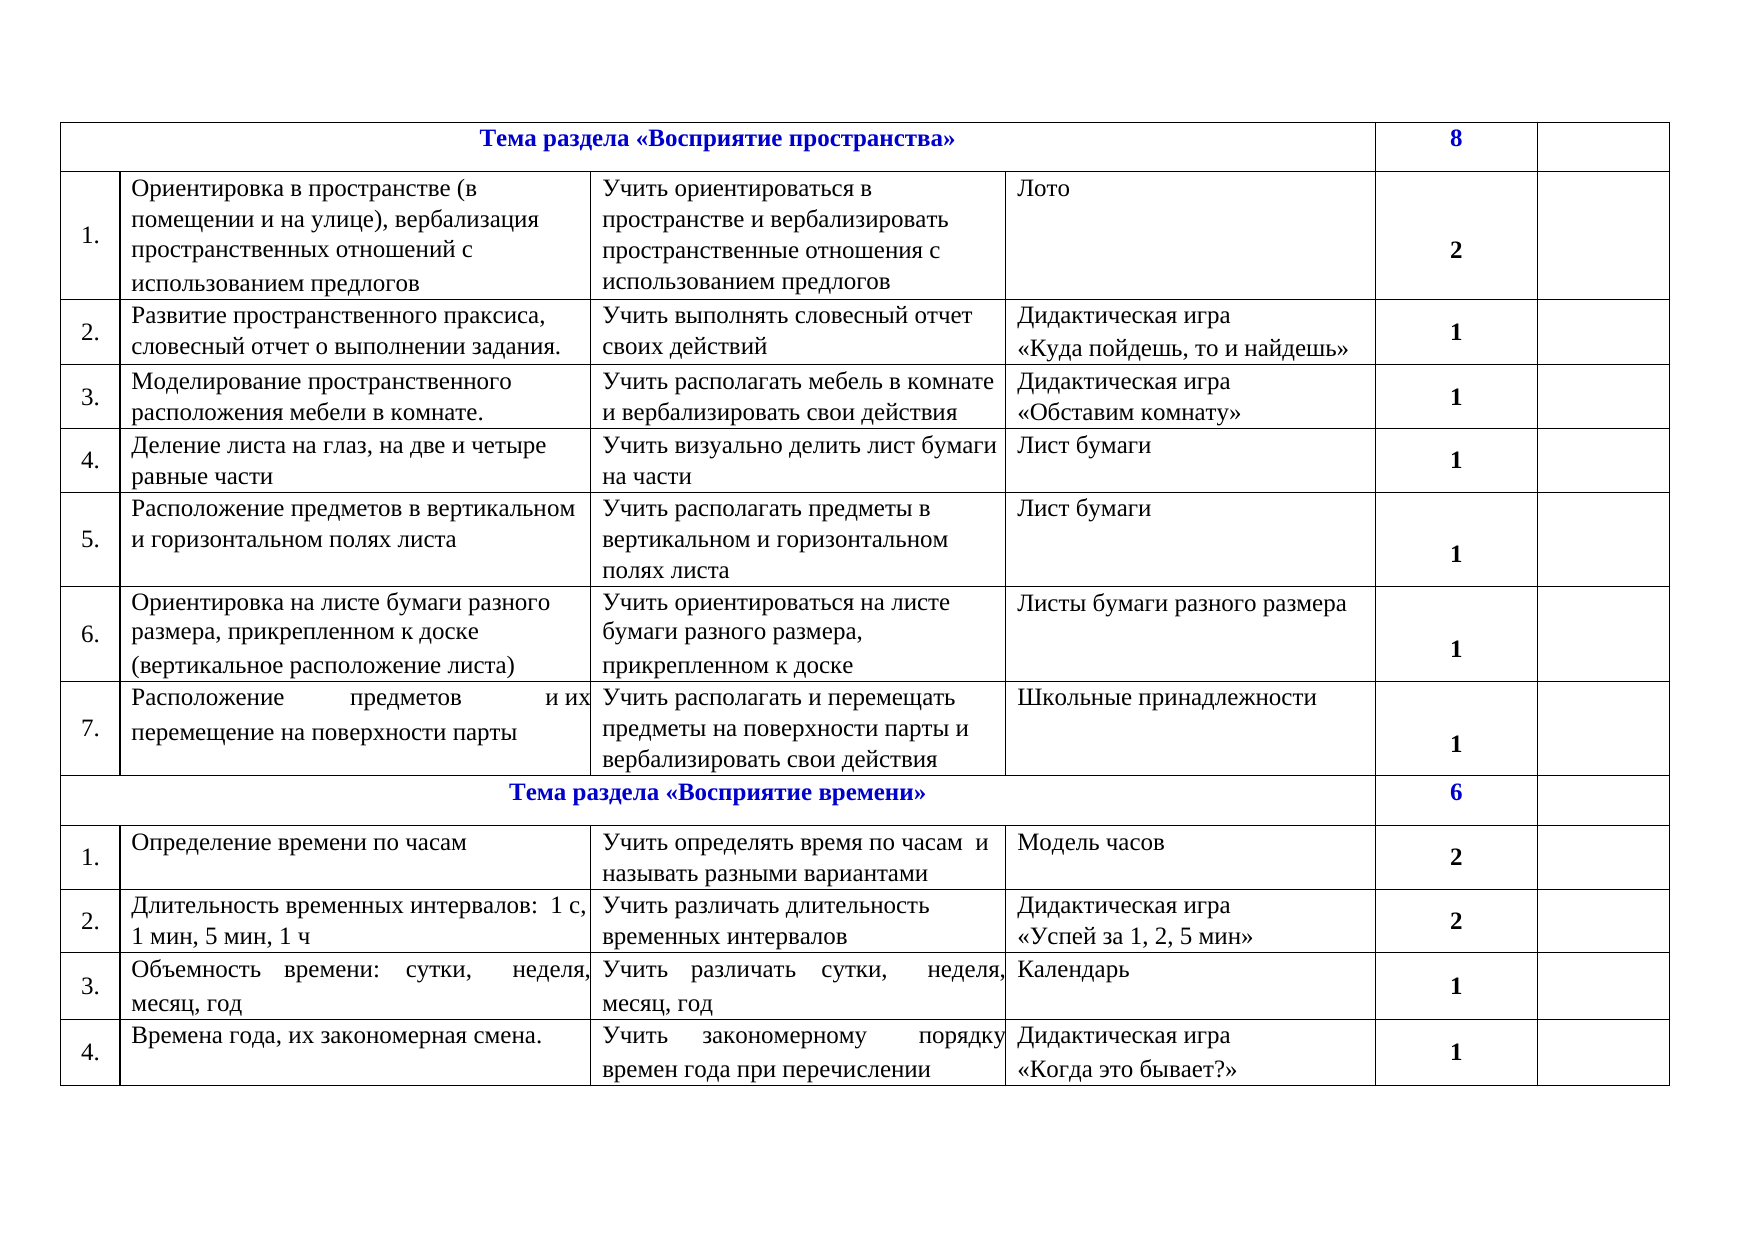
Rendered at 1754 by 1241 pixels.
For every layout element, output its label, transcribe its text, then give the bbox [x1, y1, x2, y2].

table_cell Дидактическая игра «Успей за 1, 2, 5 мин» [1006, 890, 1375, 952]
table_cell [1538, 682, 1669, 775]
table_cell 1 [1376, 1020, 1537, 1085]
table_cell Учить располагать предметы в вертикальном и горизонтальном полях листа [591, 493, 1005, 586]
table_cell Дидактическая игра «Обставим комнату» [1006, 365, 1375, 428]
table_cell Тема раздела «Восприятие времени» [120, 776, 1375, 825]
table_cell [1538, 953, 1669, 1019]
table_cell 1 [1376, 953, 1537, 1019]
table_cell 1 [1376, 365, 1537, 428]
table_cell Модель часов [1006, 826, 1375, 888]
table_cell Учить закономерному порядку времен года при перечислении [591, 1020, 1005, 1085]
table_cell Учить выполнять словесный отчет своих действий [591, 300, 1005, 364]
table_cell Учить визуально делить лист бумаги на части [591, 429, 1005, 492]
table_cell 1 [1376, 493, 1537, 586]
table_cell Расположение предметов в вертикальном и горизонтальном полях листа [121, 493, 590, 586]
table_cell Развитие пространственного праксиса, словесный отчет о выполнении задания. [121, 300, 590, 364]
table_cell 2 [1376, 826, 1537, 888]
table_cell 5. [61, 493, 119, 586]
table_cell 1. [61, 826, 119, 888]
table_cell Лист бумаги [1006, 493, 1375, 586]
table_cell 3. [61, 953, 119, 1019]
table_cell 2 [1376, 172, 1537, 298]
table_cell [1538, 587, 1669, 681]
table_cell 4. [61, 1020, 119, 1085]
table_cell [1538, 429, 1669, 492]
table_cell Учить различать длительность временных интервалов [591, 890, 1005, 952]
table_cell 1 [1376, 587, 1537, 681]
table_cell [1538, 1020, 1669, 1085]
table_cell Учить различать сутки, неделя, месяц, год [591, 953, 1005, 1019]
table_cell 4. [61, 429, 119, 492]
table_cell 3. [61, 365, 119, 428]
table_cell Календарь [1006, 953, 1375, 1019]
table_cell 1. [61, 172, 119, 298]
table_cell [1538, 365, 1669, 428]
table_cell Моделирование пространственного расположения мебели в комнате. [121, 365, 590, 428]
table_cell Ориентировка на листе бумаги разного размера, прикрепленном к доске (вертикальное расположение листа) [121, 587, 590, 681]
table_cell Определение времени по часам [121, 826, 590, 888]
table_cell [1538, 890, 1669, 952]
table_cell Школьные принадлежности [1006, 682, 1375, 775]
table_cell Деление листа на глаз, на две и четыре равные части [121, 429, 590, 492]
table_cell Учить определять время по часам и называть разными вариантами [591, 826, 1005, 888]
table_cell Учить ориентироваться в пространстве и вербализировать пространственные отношения с использованием предлогов [591, 172, 1005, 298]
table_cell Учить ориентироваться на листе бумаги разного размера, прикрепленном к доске [591, 587, 1005, 681]
table_cell 6 [1376, 776, 1537, 825]
table_cell [1538, 123, 1669, 171]
table_cell [1538, 300, 1669, 364]
table_cell Расположение предметов и их перемещение на поверхности парты [121, 682, 590, 775]
table_cell 2 [1376, 890, 1537, 952]
table_cell [1538, 776, 1669, 825]
table_cell Учить располагать мебель в комнате и вербализировать свои действия [591, 365, 1005, 428]
table_cell Листы бумаги разного размера [1006, 587, 1375, 681]
table_cell 6. [61, 587, 119, 681]
table_cell Учить располагать и перемещать предметы на поверхности парты и вербализировать свои действия [591, 682, 1005, 775]
table_cell 2. [61, 300, 119, 364]
table_cell Дидактическая игра «Когда это бывает?» [1006, 1020, 1375, 1085]
table_cell [1538, 493, 1669, 586]
table_cell Времена года, их закономерная смена. [121, 1020, 590, 1085]
table_cell [1538, 172, 1669, 298]
table_cell 8 [1376, 123, 1537, 171]
table_cell Лото [1006, 172, 1375, 298]
table_cell Тема раздела «Восприятие пространства» [120, 123, 1375, 171]
table_cell 1 [1376, 429, 1537, 492]
table_cell 7. [61, 682, 119, 775]
table_cell Длительность временных интервалов: 1 с, 1 мин, 5 мин, 1 ч [121, 890, 590, 952]
table_cell Объемность времени: сутки, неделя, месяц, год [121, 953, 590, 1019]
table_cell [61, 776, 120, 825]
table_cell 1 [1376, 300, 1537, 364]
table_cell 1 [1376, 682, 1537, 775]
table_cell Дидактическая игра «Куда пойдешь, то и найдешь» [1006, 300, 1375, 364]
table_cell Ориентировка в пространстве (в помещении и на улице), вербализация пространственных отношений с использованием предлогов [121, 172, 590, 298]
table_cell Лист бумаги [1006, 429, 1375, 492]
table_cell [61, 123, 120, 171]
table_cell [1538, 826, 1669, 888]
table_cell 2. [61, 890, 119, 952]
